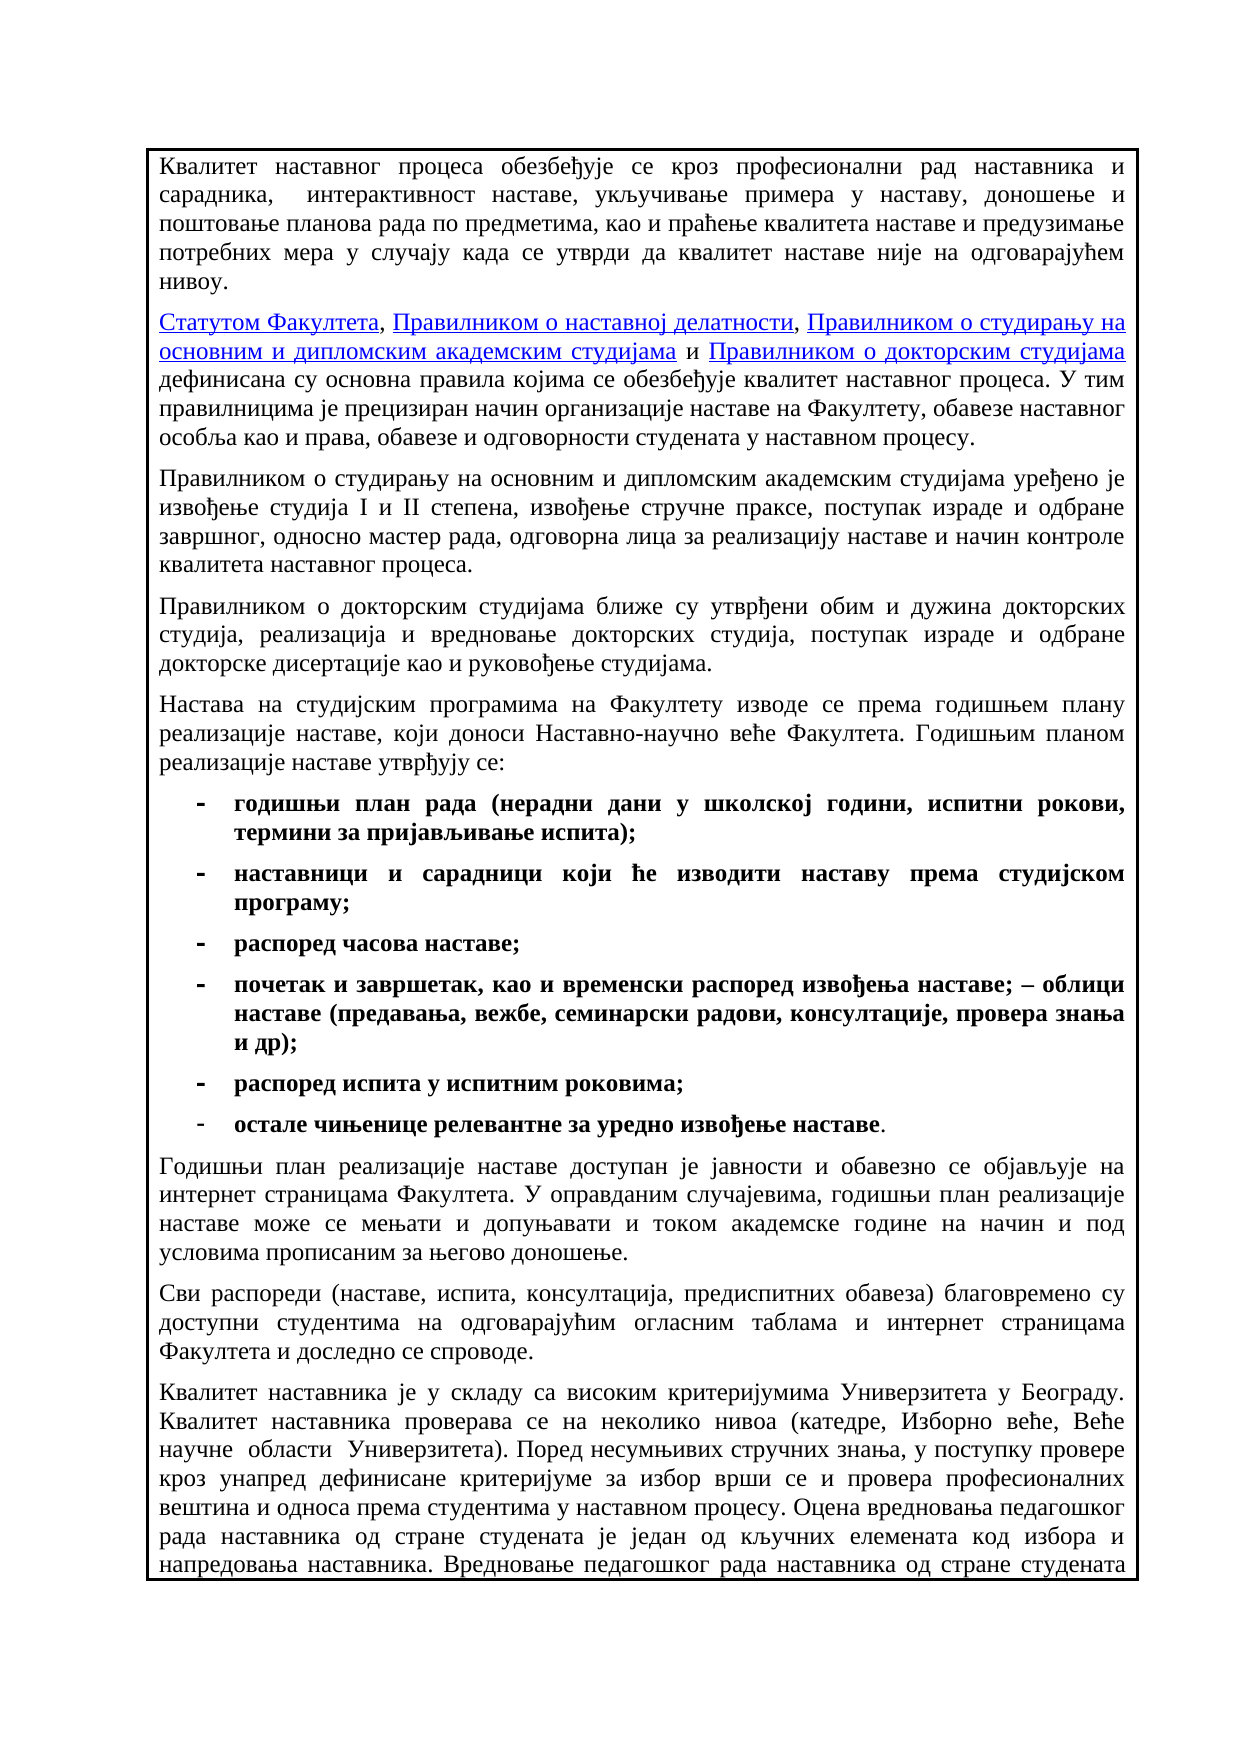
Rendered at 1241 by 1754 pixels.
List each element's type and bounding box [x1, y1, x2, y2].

table_cell [149, 151, 1136, 1578]
